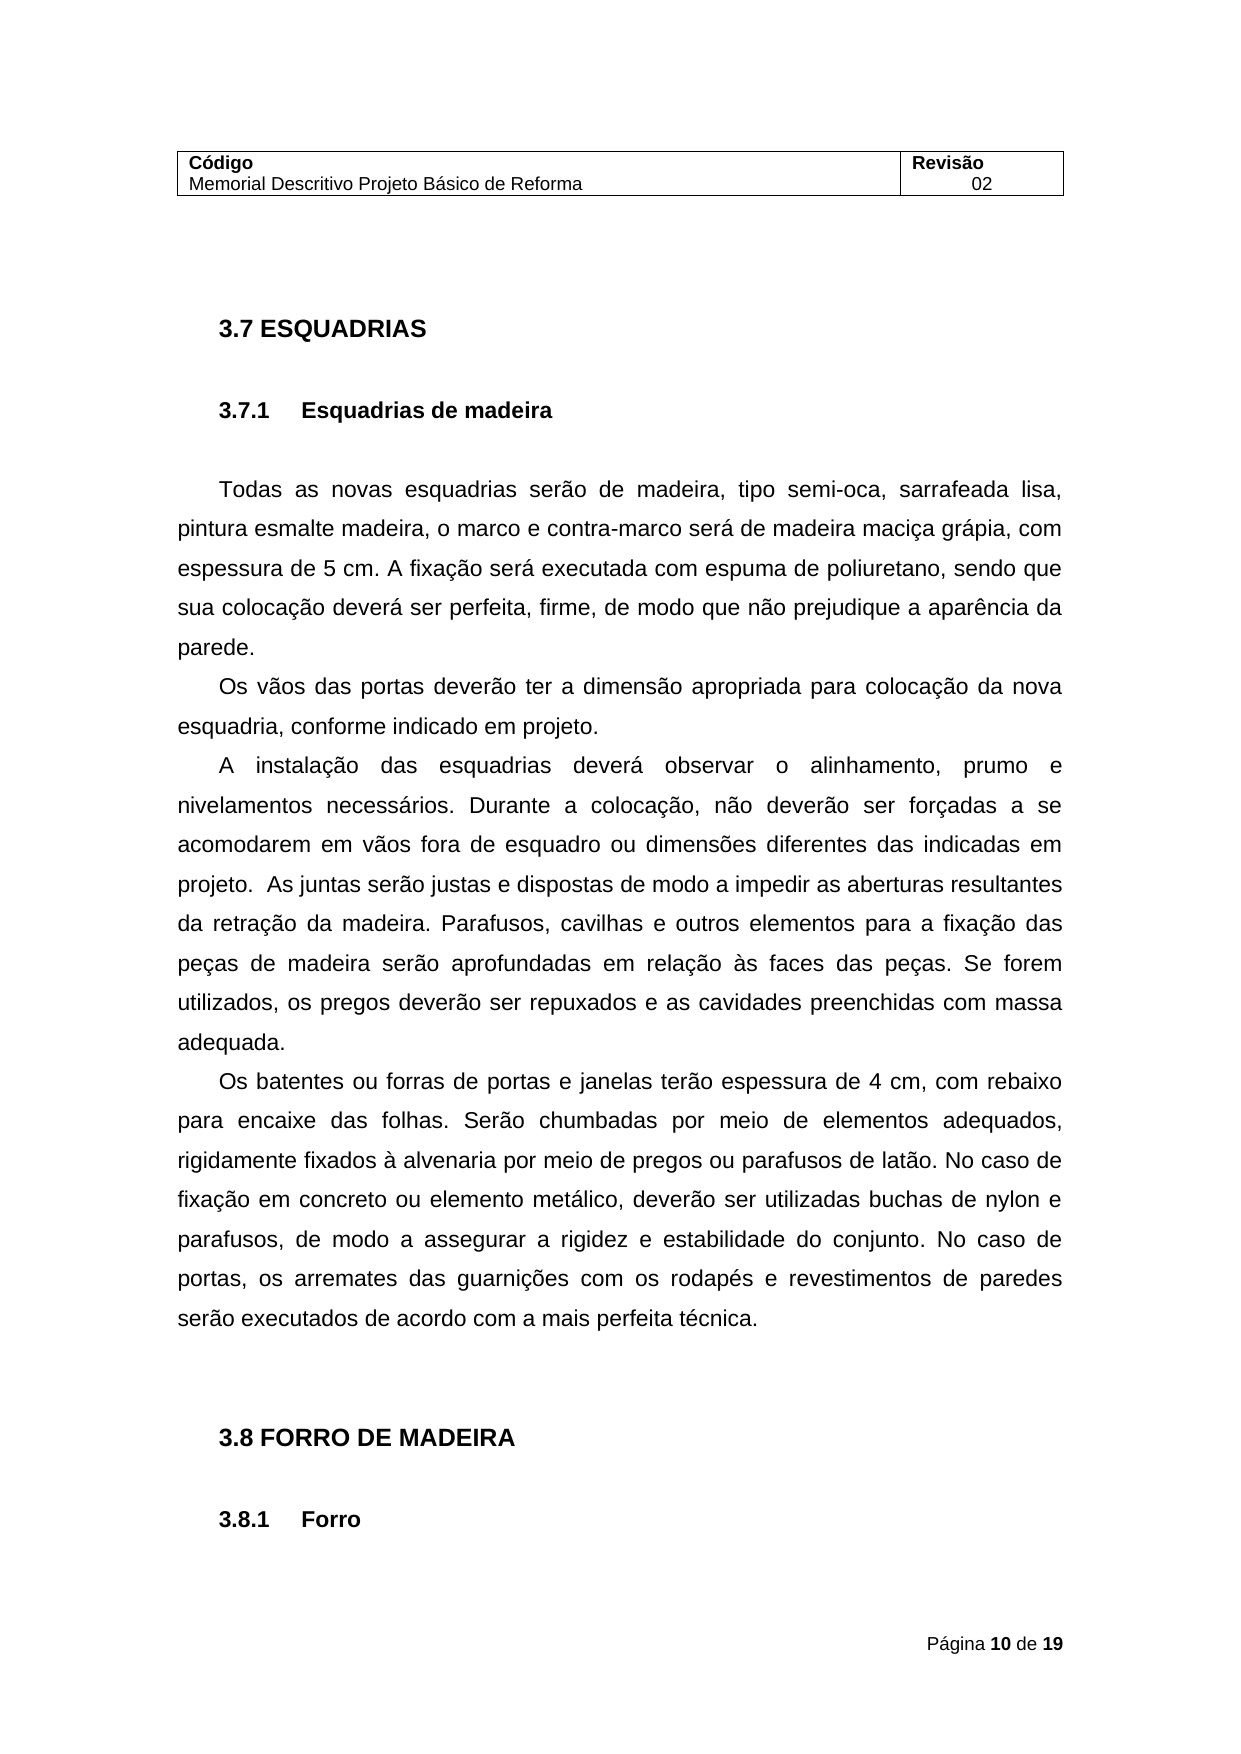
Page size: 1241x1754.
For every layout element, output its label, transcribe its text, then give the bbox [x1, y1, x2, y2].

subtitle Esquadrias de madeira [177, 397, 1063, 423]
text A instalação das esquadrias deverá observar o alinhamento, prumo e nivelamentos necessários. Durante a colocação, não deverão ser forçadas a se acomodarem em vãos fora de esquadro ou dimensões diferentes das indicadas em projeto. As juntas serão justas e dispostas de modo a impedir as aberturas resultantes da retração da madeira. Parafusos, cavilhas e outros elementos para a fixação das peças de madeira serão aprofundadas em relação às faces das peças. Se forem utilizados, os pregos deverão ser repuxados e as cavidades preenchidas com massa adequada. [177, 752, 1063, 1055]
text Todas as novas esquadrias serão de madeira, tipo semi-oca, sarrafeada lisa, pintura esmalte madeira, o marco e contra-marco será de madeira maciça grápia, com espessura de 5 cm. A fixação será executada com espuma de poliuretano, sendo que sua colocação deverá ser perfeita, firme, de modo que não prejudique a aparência da parede. [177, 476, 1063, 660]
subtitle Forro [177, 1506, 1063, 1532]
text Os batentes ou forras de portas e janelas terão espessura de 4 cm, com rebaixo para encaixe das folhas. Serão chumbadas por meio de elementos adequados, rigidamente fixados à alvenaria por meio de pregos ou parafusos de latão. No caso de fixação em concreto ou elemento metálico, deverão ser utilizadas buchas de nylon e parafusos, de modo a assegurar a rigidez e estabilidade do conjunto. No caso de portas, os arremates das guarnições com os rodapés e revestimentos de paredes serão executados de acordo com a mais perfeita técnica. [177, 1068, 1063, 1331]
subtitle FORRO DE MADEIRA [177, 1423, 1063, 1452]
text Os vãos das portas deverão ter a dimensão apropriada para colocação da nova esquadria, conforme indicado em projeto. [177, 673, 1063, 739]
subtitle ESQUADRIAS [177, 314, 1063, 343]
